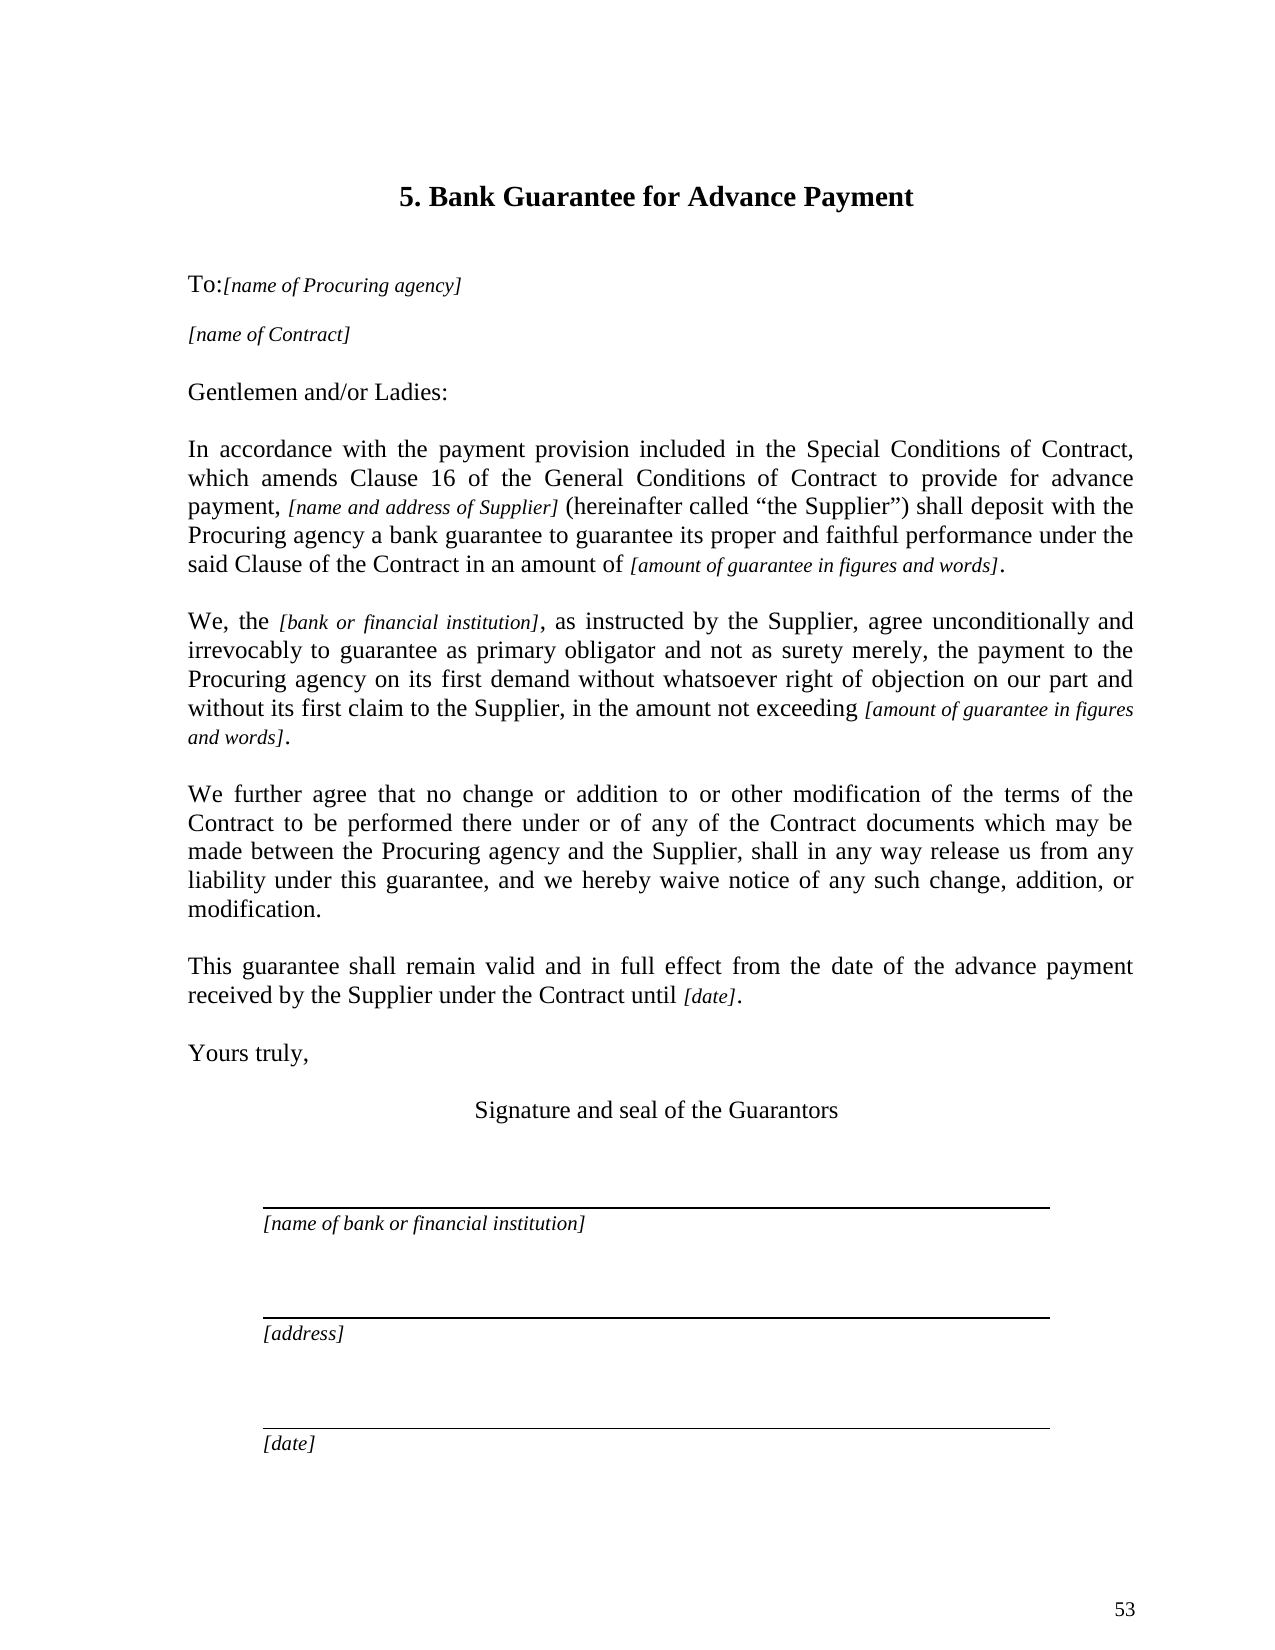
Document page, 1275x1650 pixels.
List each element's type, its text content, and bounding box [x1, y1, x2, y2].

text In accordance with the payment provision included in the Special Conditions of Contract, which amends Clause 16 of the General Conditions of Contract to provide for advance payment, [name and address of Supplier] (hereinafter called “the Supplier”) shall deposit with the Procuring agency a bank guarantee to guarantee its proper and faithful performance under the said Clause of the Contract in an amount of [amount of guarantee in figures and words]. [188, 434, 1134, 578]
text This guarantee shall remain valid and in full effect from the date of the advance payment received by the Supplier under the Contract until [date]. [188, 951, 1134, 1009]
text [name of bank or financial institution] [263, 1211, 1150, 1235]
text To:[name of Procuring agency] [name of Contract] [188, 269, 463, 346]
text Signature and seal of the Guarantors [470, 1095, 842, 1124]
text [date] [263, 1431, 1150, 1455]
text Gentlemen and/or Ladies: [188, 377, 451, 405]
text Yours truly, [188, 1038, 312, 1066]
text [address] [263, 1321, 1150, 1345]
text 5. Bank Guarantee for Advance Payment [395, 179, 917, 212]
text We, the [bank or financial institution], as instructed by the Supplier, agree unconditionally and irrevocably to guarantee as primary obligator and not as surety merely, the payment to the Procuring agency on its first demand without whatsoever right of objection on our part and without its first claim to the Supplier, in the amount not exceeding [amount of guarantee in figures and words]. [188, 606, 1134, 750]
text We further agree that no change or addition to or other modification of the terms of the Contract to be performed there under or of any of the Contract documents which may be made between the Procuring agency and the Supplier, shall in any way release us from any liability under this guarantee, and we hereby waive notice of any such change, addition, or modification. [188, 779, 1133, 923]
